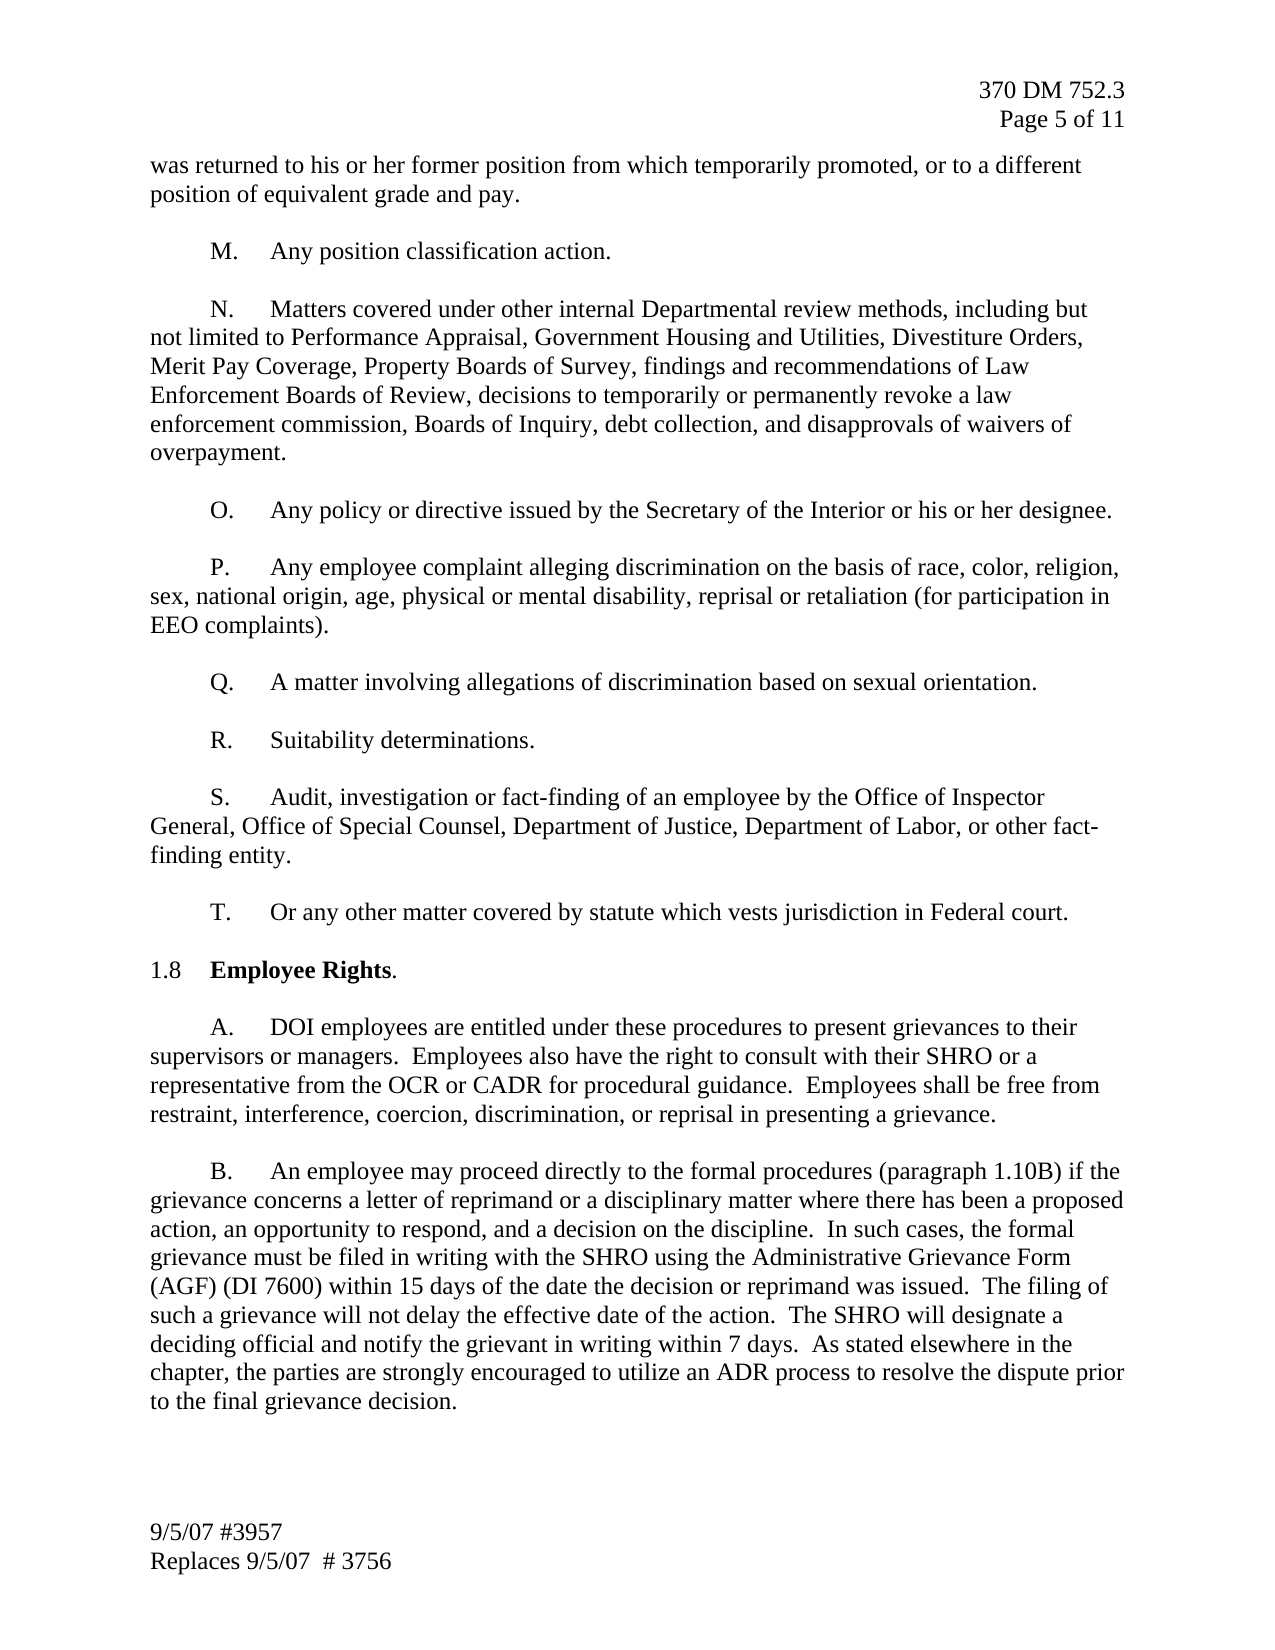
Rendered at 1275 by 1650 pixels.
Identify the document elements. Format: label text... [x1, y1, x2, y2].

text Q. A matter involving allegations of discrimination based on sexual orientation. [150, 667, 1125, 696]
text B. An employee may proceed directly to the formal procedures (paragraph 1.10B) if the grievance concerns a letter of reprimand or a disciplinary matter where there has been a proposed action, an opportunity to respond, and a decision on the discipline. In such cases, the formal grievance must be filed in writing with the SHRO using the Administrative Grievance Form (AGF) (DI 7600) within 15 days of the date the decision or reprimand was issued. The filing of such a grievance will not delay the effective date of the action. The SHRO will designate a deciding official and notify the grievant in writing within 7 days. As stated elsewhere in the chapter, the parties are strongly encouraged to utilize an ADR process to resolve the dispute prior to the final grievance decision. [150, 1156, 1125, 1415]
text T. Or any other matter covered by statute which vests jurisdiction in Federal court. [150, 897, 1125, 926]
text N. Matters covered under other internal Departmental review methods, including but not limited to Performance Appraisal, Government Housing and Utilities, Divestiture Orders, Merit Pay Coverage, Property Boards of Survey, findings and recommendations of Law Enforcement Boards of Review, decisions to temporarily or permanently revoke a law enforcement commission, Boards of Inquiry, debt collection, and disapprovals of waivers of overpayment. [150, 294, 1125, 466]
text P. Any employee complaint alleging discrimination on the basis of race, color, religion, sex, national origin, age, physical or mental disability, reprisal or retaliation (for participation in EEO complaints). [150, 552, 1125, 639]
text R. Suitability determinations. [150, 725, 1125, 754]
text O. Any policy or directive issued by the Secretary of the Interior or his or her designee. [150, 495, 1125, 524]
text A. DOI employees are entitled under these procedures to present grievances to their supervisors or managers. Employees also have the right to consult with their SHRO or a representative from the OCR or CADR for procedural guidance. Employees shall be free from restraint, interference, coercion, discrimination, or reprisal in presenting a grievance. [150, 1012, 1125, 1127]
text S. Audit, investigation or fact-finding of an employee by the Office of Inspector General, Office of Special Counsel, Department of Justice, Department of Labor, or other fact-finding entity. [150, 782, 1125, 869]
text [150, 150, 1125, 207]
text 1.8 Employee Rights. [150, 955, 1125, 984]
text M. Any position classification action. [150, 236, 1125, 265]
